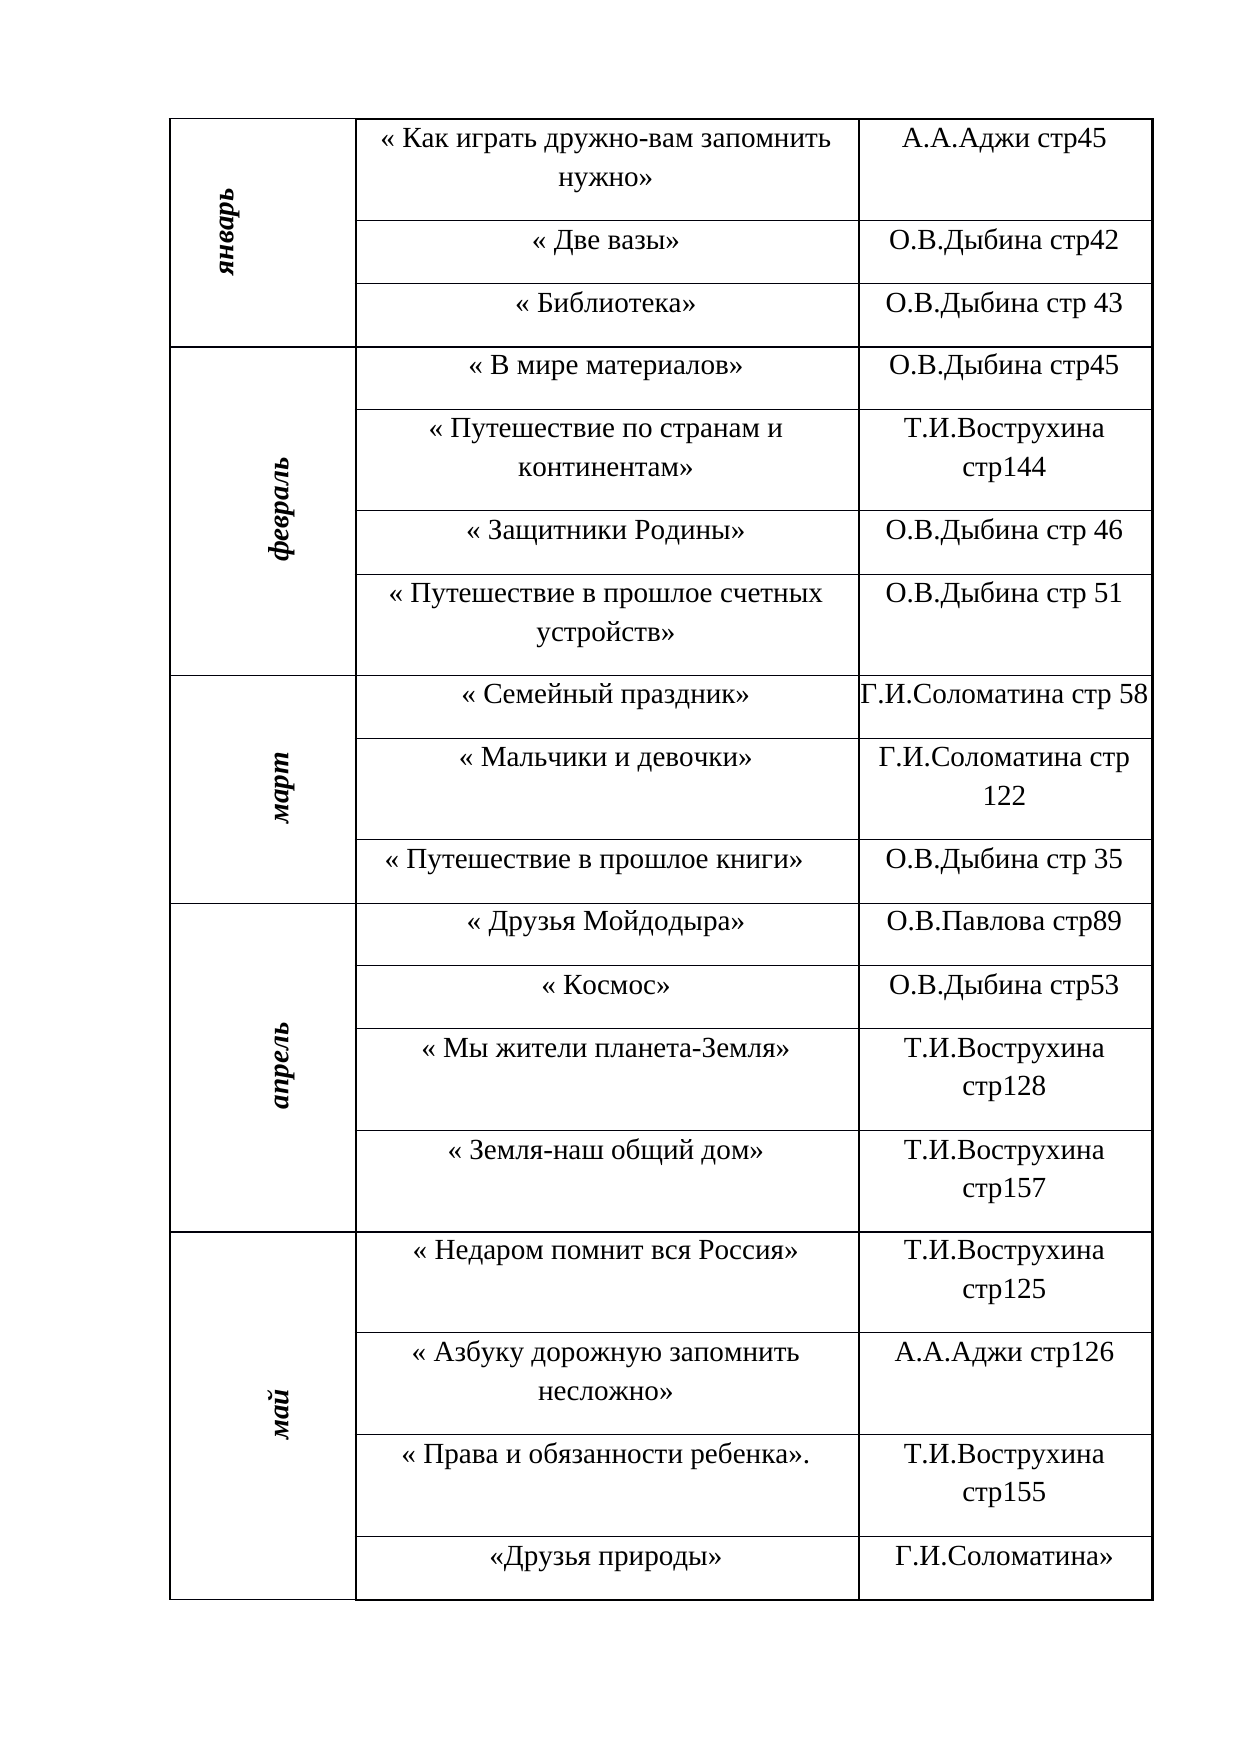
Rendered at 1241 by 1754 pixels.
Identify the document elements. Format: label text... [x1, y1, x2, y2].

table_cell А.А.Аджи стр126 [860, 1333, 1151, 1434]
table_cell « Путешествие в прошлое книги» [357, 840, 858, 902]
table_cell « Библиотека» [357, 284, 858, 346]
table_cell О.В.Павлова стр89 [860, 904, 1151, 965]
table_cell О.В.Дыбина стр 43 [860, 284, 1151, 346]
table_cell « В мире материалов» [357, 348, 858, 408]
table_cell апрель [171, 904, 355, 1231]
table_cell А.А.Аджи стр45 [860, 120, 1151, 220]
table_cell О.В.Дыбина стр45 [860, 348, 1151, 408]
table_cell Т.И.Вострухина стр128 [860, 1029, 1151, 1130]
table_cell О.В.Дыбина стр 35 [860, 840, 1151, 902]
table_cell « Права и обязанности ребенка». [357, 1435, 858, 1536]
table_cell О.В.Дыбина стр42 [860, 221, 1151, 283]
table_cell « Мы жители планета-Земля» [357, 1029, 858, 1130]
table_cell О.В.Дыбина стр 46 [860, 511, 1151, 573]
table_cell «Друзья природы» [357, 1537, 858, 1599]
table_cell « Азбуку дорожную запомнить несложно» [357, 1333, 858, 1434]
table_cell Т.И.Вострухина стр155 [860, 1435, 1151, 1536]
table_cell О.В.Дыбина стр53 [860, 966, 1151, 1028]
table_cell Т.И.Вострухина стр125 [860, 1233, 1151, 1332]
table_cell май [171, 1233, 355, 1599]
table_cell март [171, 676, 355, 902]
table_cell « Защитники Родины» [357, 511, 858, 573]
table_cell январь [171, 119, 355, 346]
table_cell « Земля-наш общий дом» [357, 1131, 858, 1231]
table_cell « Семейный праздник» [357, 676, 858, 737]
table_cell О.В.Дыбина стр 51 [860, 575, 1151, 675]
table_cell Г.И.Соломатина стр 58 [860, 676, 1151, 737]
table_cell Т.И.Вострухина стр157 [860, 1131, 1151, 1231]
table_cell « Друзья Мойдодыра» [357, 904, 858, 965]
table_cell февраль [171, 348, 355, 675]
table_cell « Путешествие по странам и континентам» [357, 410, 858, 510]
table_cell Т.И.Вострухина стр144 [860, 410, 1151, 510]
table_cell « Две вазы» [357, 221, 858, 283]
table_cell « Путешествие в прошлое счетных устройств» [357, 575, 858, 675]
table_cell « Космос» [357, 966, 858, 1028]
table_cell « Как играть дружно-вам запомнить нужно» [357, 120, 858, 220]
table_cell « Мальчики и девочки» [357, 739, 858, 839]
table_cell Г.И.Соломатина» [860, 1537, 1151, 1599]
table_cell « Недаром помнит вся Россия» [357, 1233, 858, 1332]
table_cell Г.И.Соломатина стр 122 [860, 739, 1151, 839]
